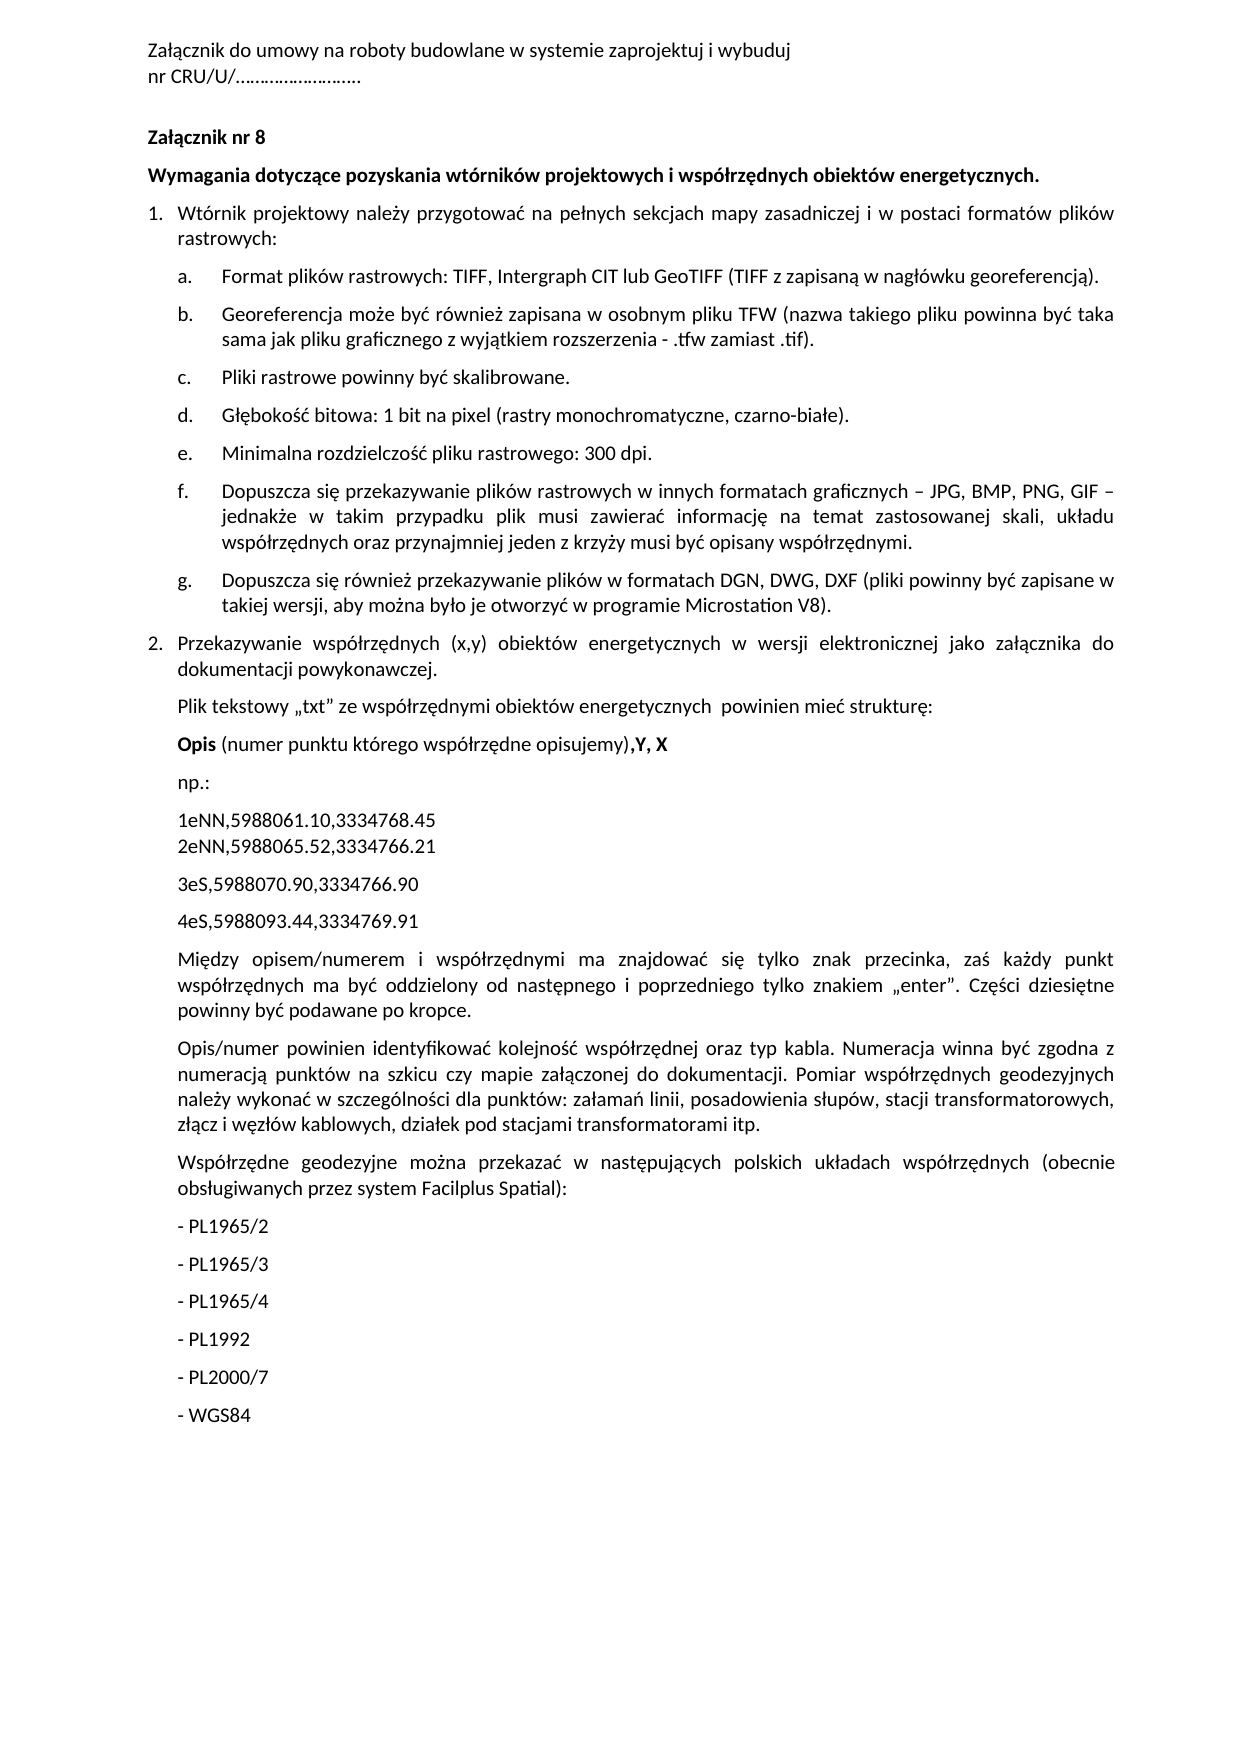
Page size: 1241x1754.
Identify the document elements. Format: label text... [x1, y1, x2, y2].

text np.: [177, 769, 1116, 795]
text Plik tekstowy „txt” ze współrzędnymi obiektów energetycznych powinien mieć strukturę: [177, 694, 1116, 719]
text 3eS,5988070.90,3334766.90 [177, 871, 1116, 896]
text - PL1965/4 [177, 1289, 1116, 1314]
text Opis/numer powinien identyfikować kolejność współrzędnej oraz typ kabla. Numeracja winna być zgodna z numeracją punktów na szkicu czy mapie załączonej do dokumentacji. Pomiar współrzędnych geodezyjnych należy wykonać w szczególności dla punktów: załamań linii, posadowienia słupów, stacji transformatorowych, złącz i węzłów kablowych, działek pod stacjami transformatorami itp. [177, 1035, 1116, 1137]
text Współrzędne geodezyjne można przekazać w następujących polskich układach współrzędnych (obecnie obsługiwanych przez system Facilplus Spatial): [177, 1149, 1116, 1200]
list Przekazywanie współrzędnych (x,y) obiektów energetycznych w wersji elektronicznej jako załącznika do dokumentacji powykonawczej. [148, 630, 1116, 681]
text - PL1992 [177, 1327, 1116, 1352]
text - WGS84 [177, 1402, 1116, 1428]
text - PL1965/3 [177, 1251, 1116, 1276]
text 1eNN,5988061.10,3334768.45 2eNN,5988065.52,3334766.21 [177, 807, 1116, 858]
text Opis (numer punktu którego współrzędne opisujemy),Y, X [177, 732, 1116, 757]
list Format plików rastrowych: TIFF, Intergraph CIT lub GeoTIFF (TIFF z zapisaną w nagłówku georeferencją). [177, 263, 1116, 289]
list Georeferencja może być również zapisana w osobnym pliku TFW (nazwa takiego pliku powinna być taka sama jak pliku graficznego z wyjątkiem rozszerzenia - .tfw zamiast .tif). [177, 301, 1116, 352]
text Załącznik nr 8 [148, 124, 1116, 149]
list Minimalna rozdzielczość pliku rastrowego: 300 dpi. [177, 440, 1116, 466]
list Wtórnik projektowy należy przygotować na pełnych sekcjach mapy zasadniczej i w postaci formatów plików rastrowych: [148, 200, 1116, 251]
text - PL1965/2 [177, 1213, 1116, 1238]
list Głębokość bitowa: 1 bit na pixel (rastry monochromatyczne, czarno-białe). [177, 402, 1116, 428]
list Dopuszcza się przekazywanie plików rastrowych w innych formatach graficznych – JPG, BMP, PNG, GIF – jednakże w takim przypadku plik musi zawierać informację na temat zastosowanej skali, układu współrzędnych oraz przynajmniej jeden z krzyży musi być opisany współrzędnymi. [177, 478, 1116, 554]
text - PL2000/7 [177, 1364, 1116, 1390]
list Pliki rastrowe powinny być skalibrowane. [177, 364, 1116, 390]
text 4eS,5988093.44,3334769.91 [177, 909, 1116, 934]
list Dopuszcza się również przekazywanie plików w formatach DGN, DWG, DXF (pliki powinny być zapisane w takiej wersji, aby można było je otworzyć w programie Microstation V8). [177, 567, 1116, 618]
text Między opisem/numerem i współrzędnymi ma znajdować się tylko znak przecinka, zaś każdy punkt współrzędnych ma być oddzielony od następnego i poprzedniego tylko znakiem „enter”. Części dziesiętne powinny być podawane po kropce. [177, 947, 1116, 1023]
text Wymagania dotyczące pozyskania wtórników projektowych i współrzędnych obiektów energetycznych. [148, 162, 1116, 187]
